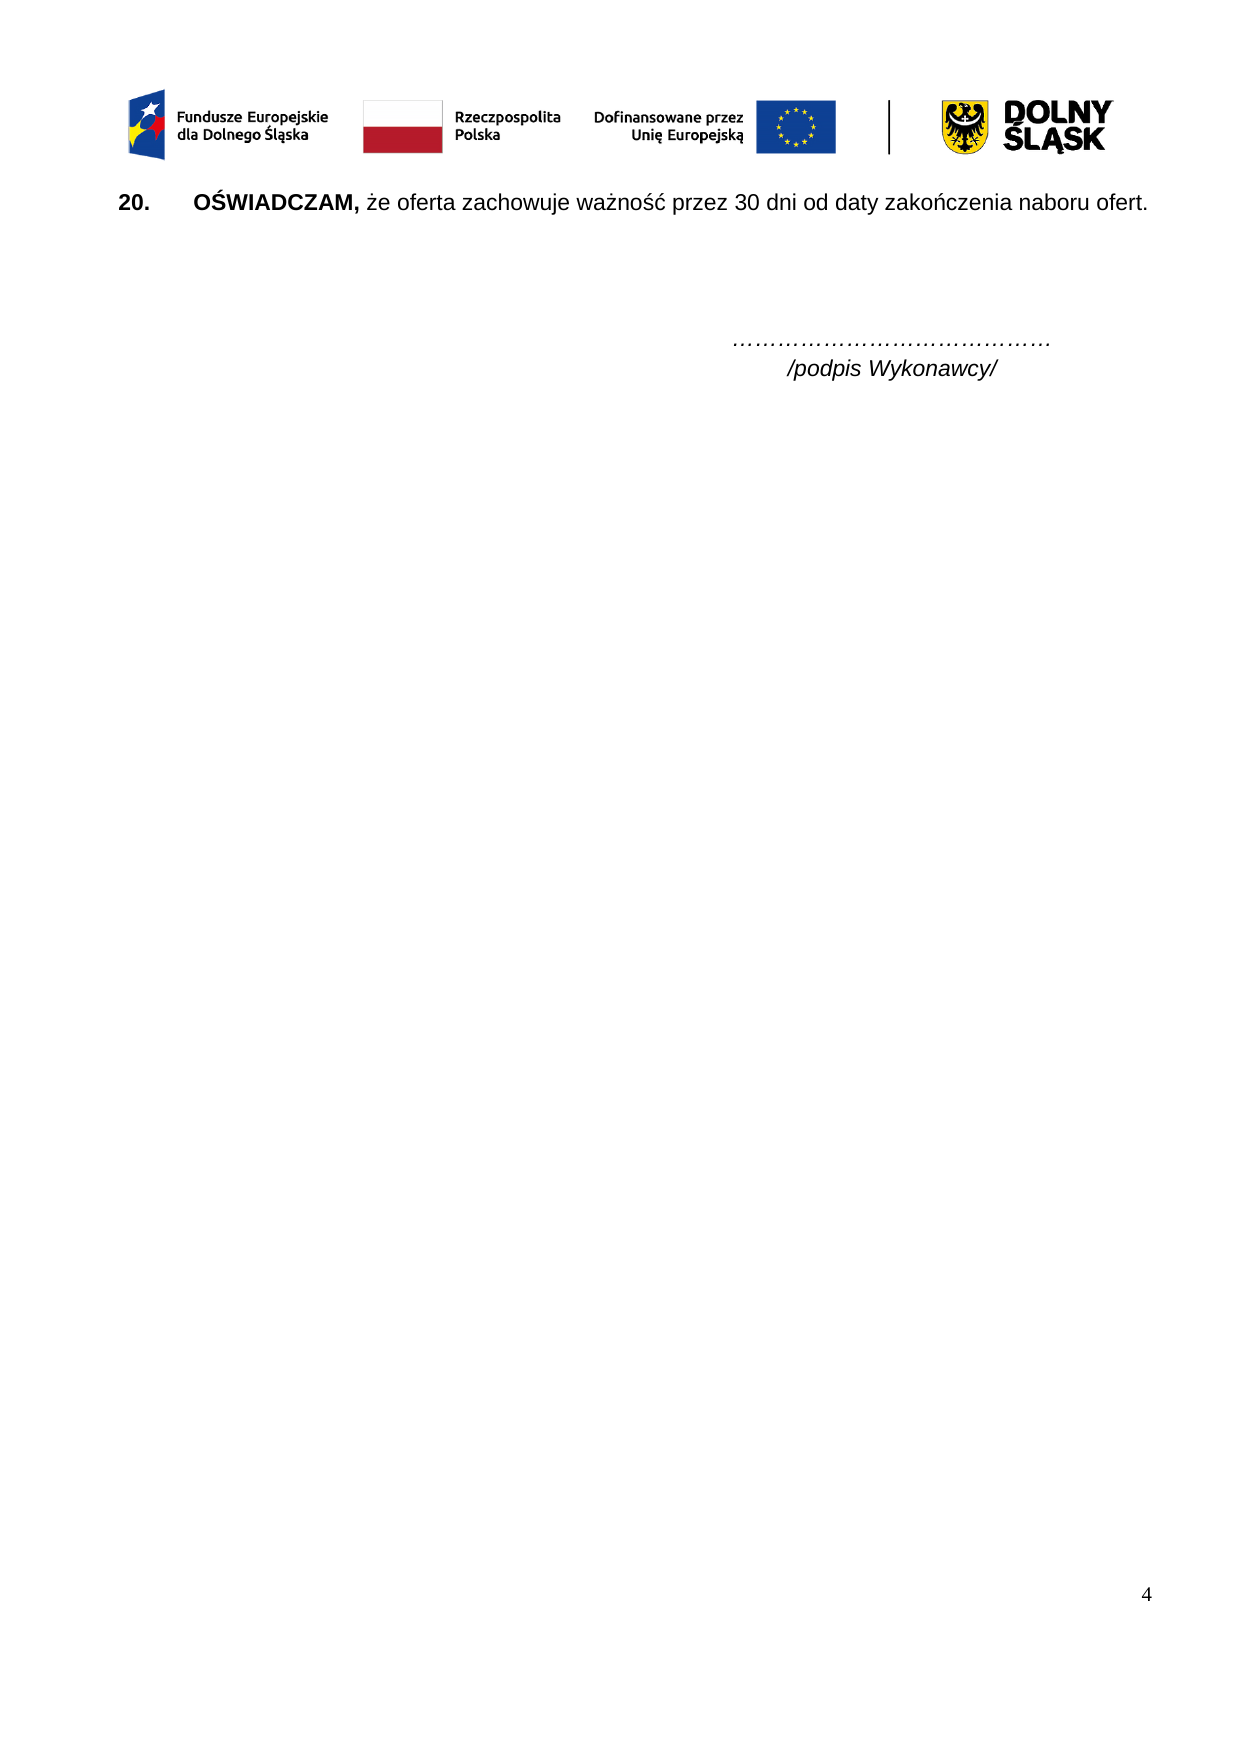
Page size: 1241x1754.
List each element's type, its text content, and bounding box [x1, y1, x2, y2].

list OŚWIADCZAM, że oferta zachowuje ważność przez 30 dni od daty zakończenia naboru ofert. [118, 189, 1152, 215]
picture [111, 71, 1126, 175]
text …………………………………… [561, 325, 1152, 351]
text /podpis Wykonawcy/ [561, 355, 1152, 381]
